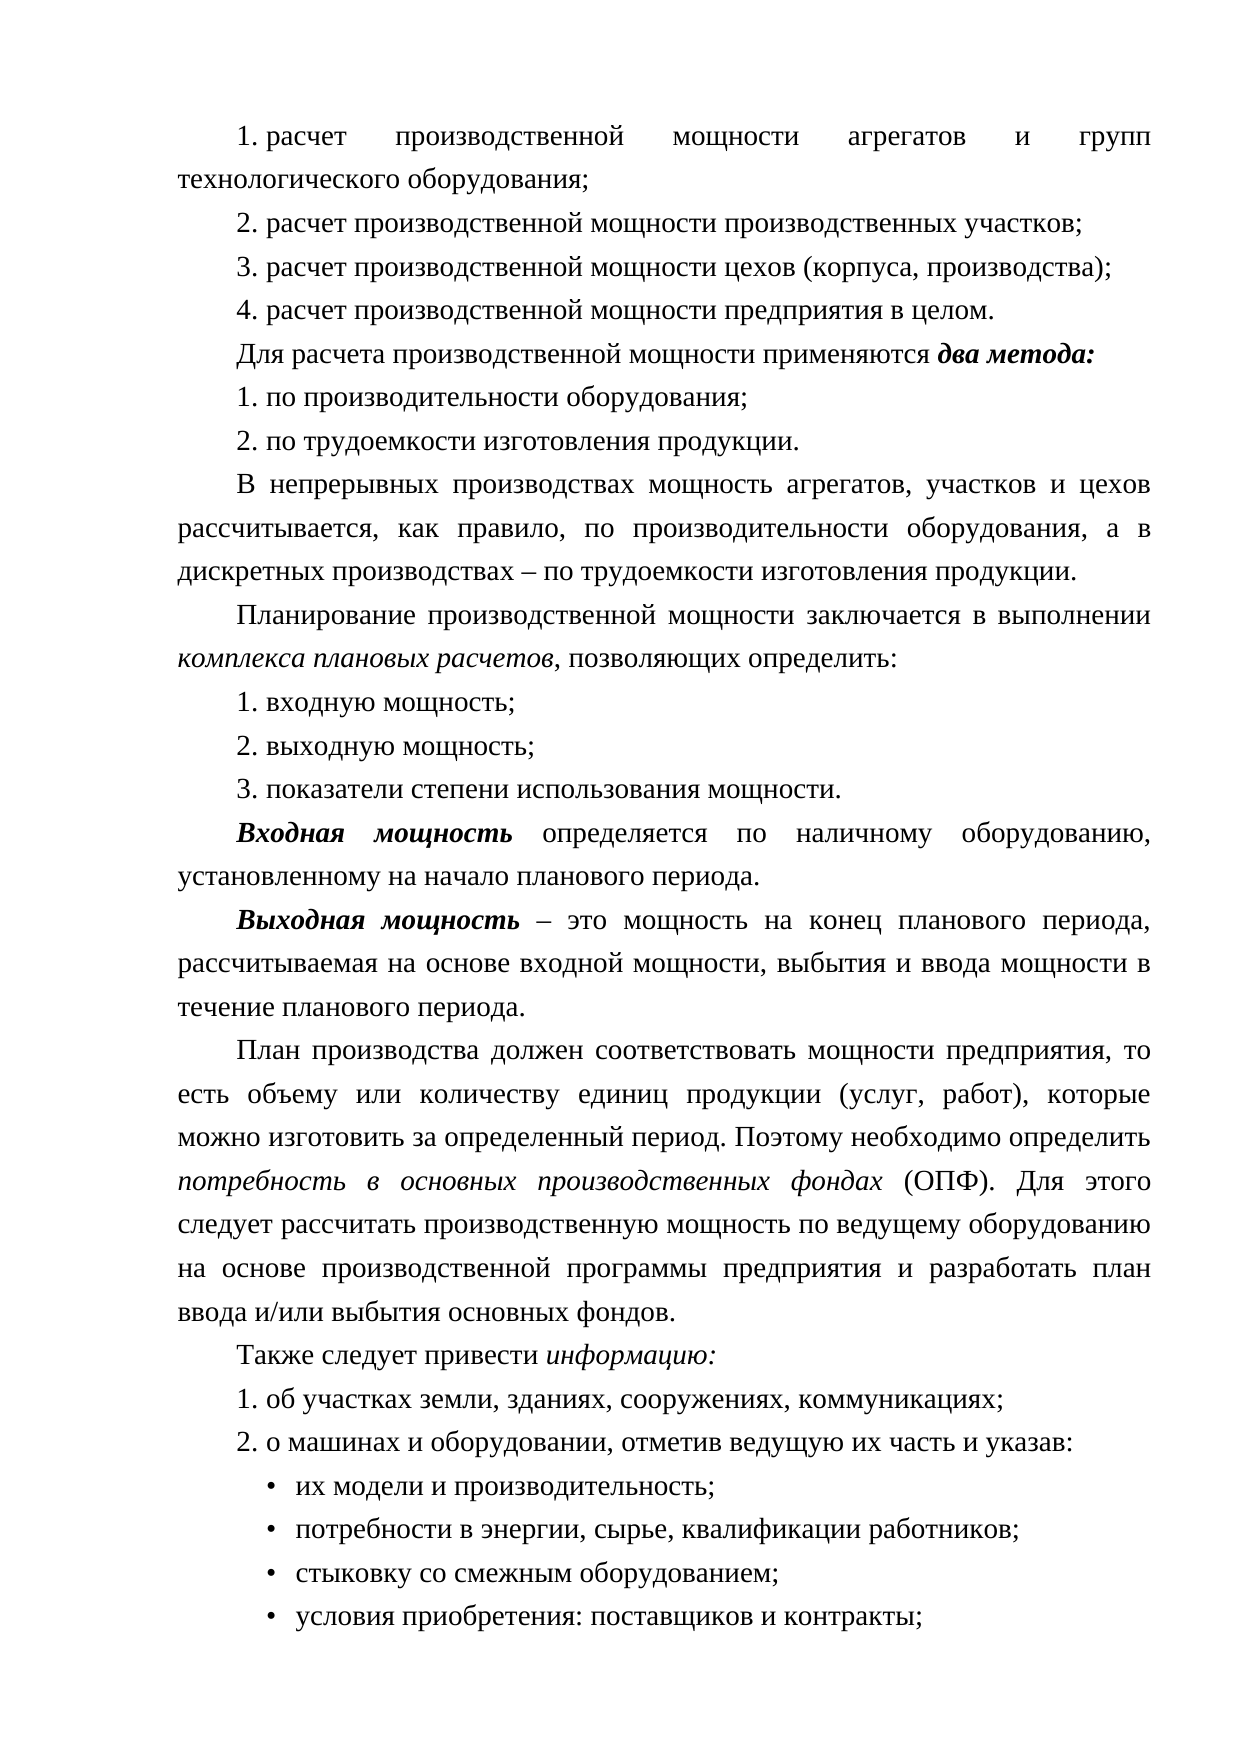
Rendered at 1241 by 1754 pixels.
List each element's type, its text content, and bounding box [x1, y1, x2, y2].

text 4. расчет производственной мощности предприятия в целом. [177, 292, 1152, 326]
text План производства должен соответствовать мощности предприятия, то есть объему или количеству единиц продукции (услуг, работ), которые можно изготовить за определенный период. Поэтому необходимо определить потребность в основных производственных фондах (ОПФ). Для этого следует рассчитать производственную мощность по ведущему оборудованию на основе производственной программы предприятия и разработать план ввода и/или выбытия основных фондов. [177, 1032, 1152, 1327]
text 2. по трудоемкости изготовления продукции. [177, 423, 1152, 456]
text 2. расчет производственной мощности производственных участков; [177, 205, 1152, 239]
text Входная мощность определяется по наличному оборудованию, установленному на начало планового периода. [177, 815, 1152, 892]
text • стыковку со смежным оборудованием; [177, 1555, 1152, 1588]
text 3. расчет производственной мощности цехов (корпуса, производства); [177, 249, 1152, 282]
text В непрерывных производствах мощность агрегатов, участков и цехов рассчитывается, как правило, по производительности оборудования, а в дискретных производствах – по трудоемкости изготовления продукции. [177, 466, 1152, 587]
text • их модели и производительность; [177, 1468, 1152, 1501]
text 3. показатели степени использования мощности. [177, 771, 1152, 805]
text 2. о машинах и оборудовании, отметив ведущую их часть и указав: [177, 1424, 1152, 1458]
text • потребности в энергии, сырье, квалификации работников; [177, 1511, 1152, 1545]
text Для расчета производственной мощности применяются два метода: [177, 336, 1152, 369]
text 1. расчет производственной мощности агрегатов и групп технологического оборудования; [177, 118, 1152, 195]
text 1. об участках земли, зданиях, сооружениях, коммуникациях; [177, 1381, 1152, 1414]
text 1. входную мощность; [177, 684, 1152, 718]
text 2. выходную мощность; [177, 728, 1152, 761]
text 1. по производительности оборудования; [177, 379, 1152, 413]
text • условия приобретения: поставщиков и контракты; [177, 1598, 1152, 1632]
text Выходная мощность – это мощность на конец планового периода, рассчитываемая на основе входной мощности, выбытия и ввода мощности в течение планового периода. [177, 902, 1152, 1022]
text Также следует привести информацию: [177, 1337, 1152, 1371]
text Планирование производственной мощности заключается в выполнении комплекса плановых расчетов, позволяющих определить: [177, 597, 1152, 674]
